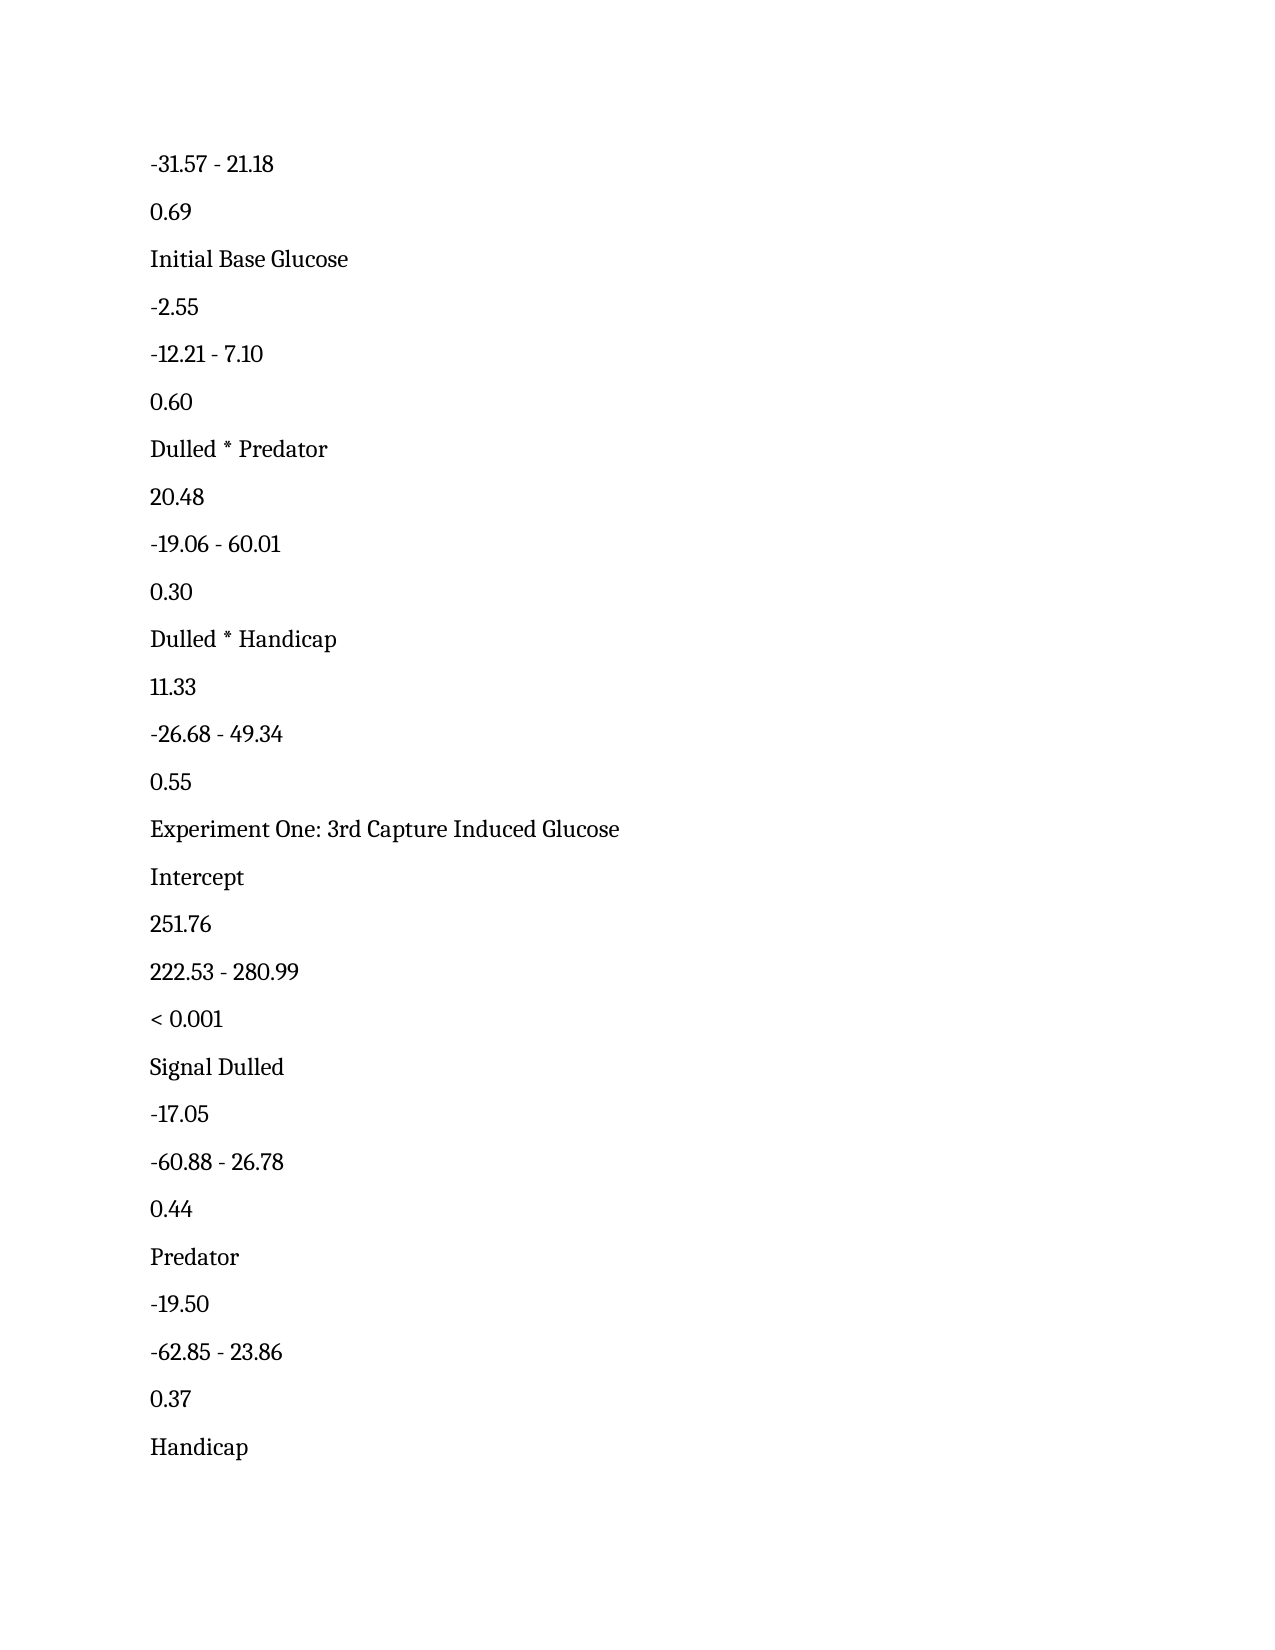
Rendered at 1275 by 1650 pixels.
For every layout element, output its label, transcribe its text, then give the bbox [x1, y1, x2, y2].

text 0.37 [150, 1385, 1125, 1414]
text Experiment One: 3rd Capture Induced Glucose [150, 815, 1125, 844]
text -19.50 [150, 1290, 1125, 1319]
text Predator [150, 1242, 1125, 1271]
text Handicap [150, 1432, 1125, 1461]
text -26.68 - 49.34 [150, 720, 1125, 749]
text 251.76 [150, 910, 1125, 939]
text -31.57 - 21.18 [150, 150, 1125, 179]
text -62.85 - 23.86 [150, 1337, 1125, 1366]
text Initial Base Glucose [150, 245, 1125, 274]
text -12.21 - 7.10 [150, 340, 1125, 369]
text -19.06 - 60.01 [150, 530, 1125, 559]
text 0.44 [150, 1195, 1125, 1224]
text Dulled * Predator [150, 435, 1125, 464]
text 222.53 - 280.99 [150, 957, 1125, 986]
text 0.60 [150, 387, 1125, 416]
text 0.30 [150, 577, 1125, 606]
text Dulled * Handicap [150, 625, 1125, 654]
text 11.33 [150, 672, 1125, 701]
text -17.05 [150, 1100, 1125, 1129]
text 0.69 [150, 197, 1125, 226]
text 20.48 [150, 482, 1125, 511]
text Intercept [150, 862, 1125, 891]
text -60.88 - 26.78 [150, 1147, 1125, 1176]
text 0.55 [150, 767, 1125, 796]
text Signal Dulled [150, 1052, 1125, 1081]
text -2.55 [150, 292, 1125, 321]
text < 0.001 [150, 1005, 1125, 1034]
